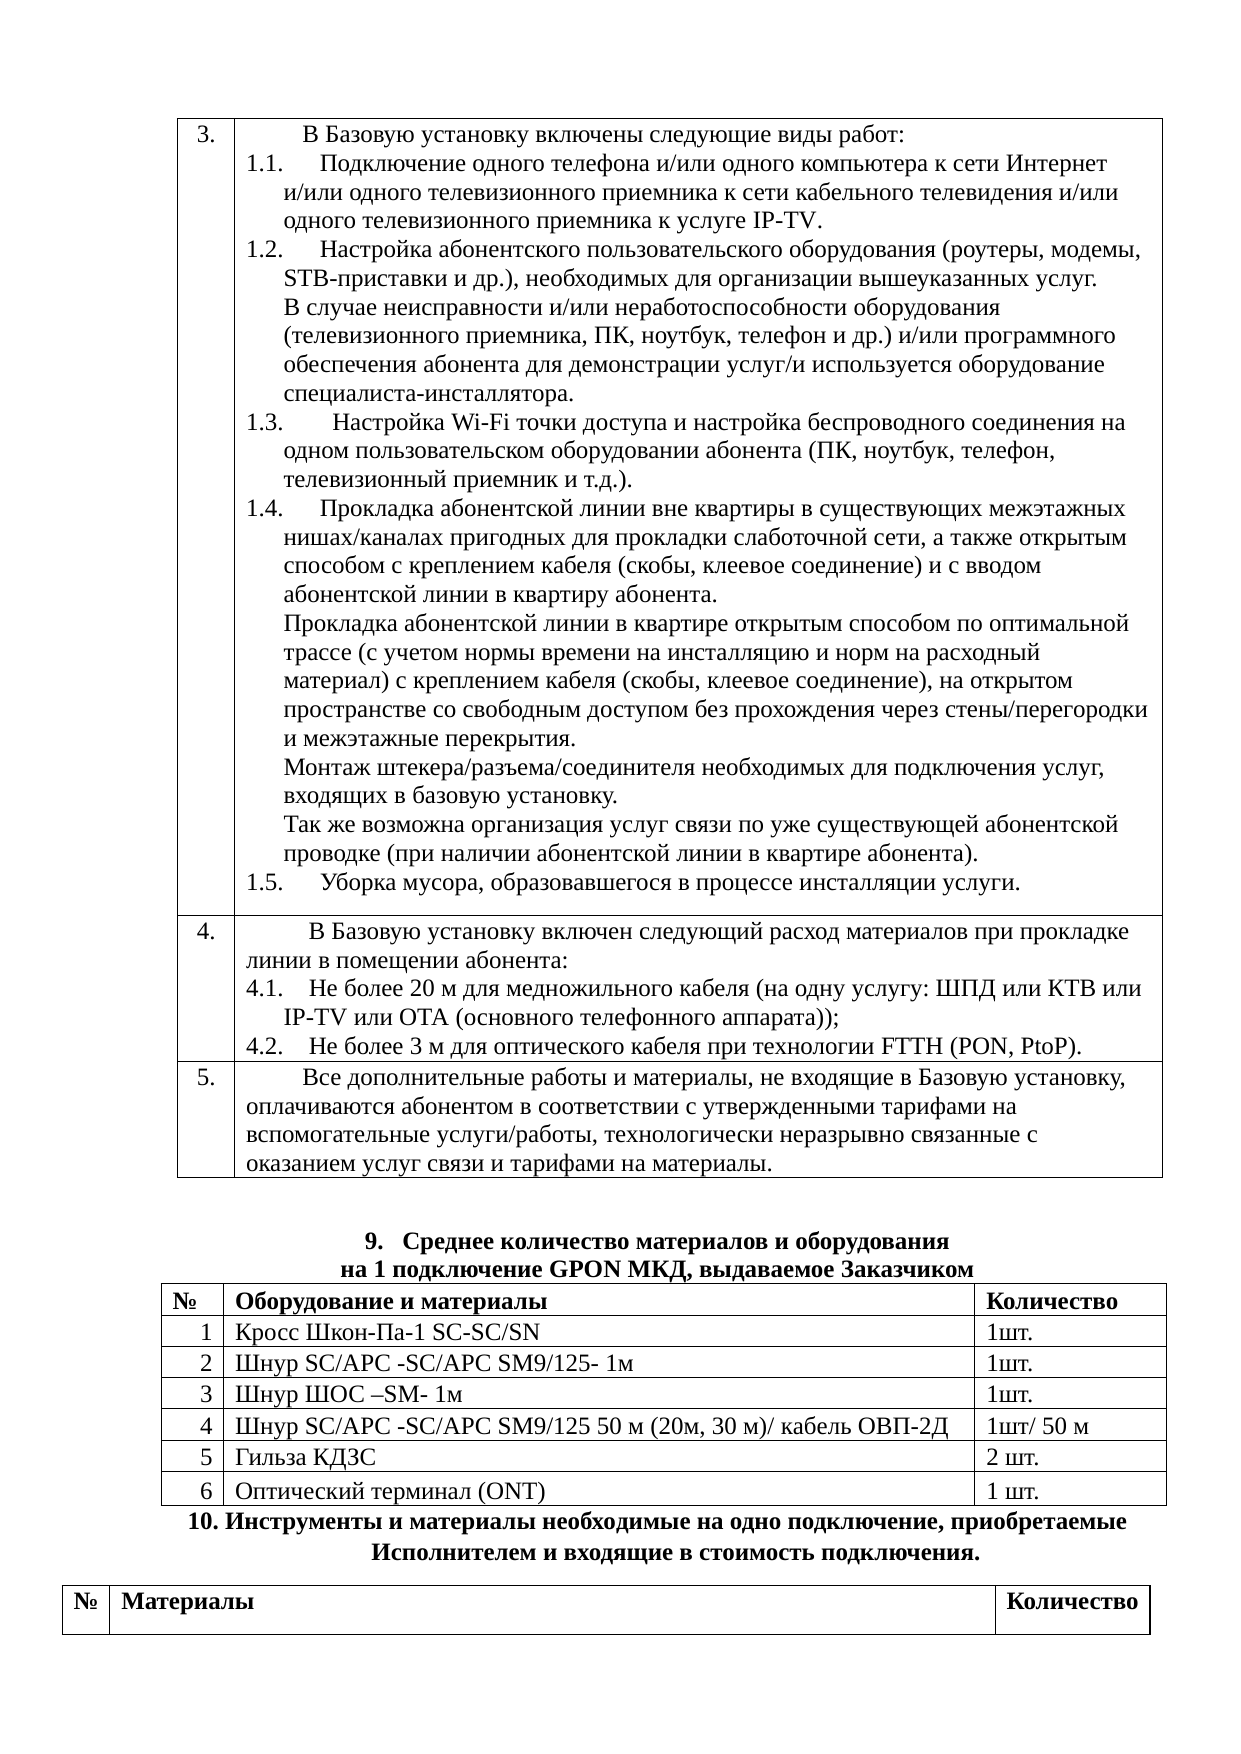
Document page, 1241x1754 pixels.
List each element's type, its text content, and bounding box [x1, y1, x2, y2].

table_cell 1 [162, 1316, 223, 1346]
table_cell 1шт. [975, 1347, 1166, 1377]
table_cell 2 шт. [975, 1441, 1166, 1471]
table_cell Гильза КДЗС [224, 1441, 974, 1471]
table_cell 1 шт. [975, 1472, 1166, 1505]
table_cell Шнур SC/APC -SC/APC SM9/125- 1м [224, 1347, 974, 1377]
table_cell Кросс Шкон-Па-1 SC-SC/SN [224, 1316, 974, 1346]
table_cell Все дополнительные работы и материалы, не входящие в Базовую установку, оплачиваются абонентом в соответствии с утвержденными тарифами на вспомогательные услуги/работы, технологически неразрывно связанные с оказанием услуг связи и тарифами на материалы. [235, 1062, 1162, 1177]
list Среднее количество материалов и оборудования [162, 1226, 1152, 1254]
table_cell 4 [162, 1409, 223, 1439]
table_cell 1шт. [975, 1316, 1166, 1346]
table_header № [162, 1284, 223, 1314]
table_cell Шнур ШОС –SM- 1м [224, 1378, 974, 1408]
text на 1 подключение GPON МКД, выдаваемое Заказчиком [162, 1254, 1152, 1283]
table_cell 4. [178, 916, 234, 1061]
table_header Материалы [110, 1586, 995, 1633]
table_cell 2 [162, 1347, 223, 1377]
list Инструменты и материалы необходимые на одно подключение, приобретаемые Исполнителем и входящие в стоимость подключения. [162, 1506, 1152, 1566]
table_cell В Базовую установку включены следующие виды работ: Подключение одного телефона и/или одного компьютера к сети Интернет и/или одного телевизионного приемника к сети кабельного телевидения и/или одного телевизионного приемника к услуге IP-TV. Настройка абонентского пользовательского оборудования (роутеры, модемы, STB-приставки и др.), необходимых для организации вышеуказанных услуг. В случае неисправности и/или неработоспособности оборудования (телевизионного приемника, ПК, ноутбук, телефон и др.) и/или программного обеспечения абонента для демонстрации услуг/и используется оборудование специалиста-инсталлятора. Настройка Wi-Fi точки доступа и настройка беспроводного соединения на одном пользовательском оборудовании абонента (ПК, ноутбук, телефон, телевизионный приемник и т.д.). Прокладка абонентской линии вне квартиры в существующих межэтажных нишах/каналах пригодных для прокладки слаботочной сети, а также открытым способом с креплением кабеля (скобы, клеевое соединение) и с вводом абонентской линии в квартиру абонента. Прокладка абонентской линии в квартире открытым способом по оптимальной трассе (с учетом нормы времени на инсталляцию и норм на расходный материал) с креплением кабеля (скобы, клеевое соединение), на открытом пространстве со свободным доступом без прохождения через стены/перегородки и межэтажные перекрытия. Монтаж штекера/разъема/соединителя необходимых для подключения услуг, входящих в базовую установку. Так же возможна организация услуг связи по уже существующей абонентской проводке (при наличии абонентской линии в квартире абонента). Уборка мусора, образовавшегося в процессе инсталляции услуги. [235, 119, 1162, 915]
table_cell 3 [162, 1378, 223, 1408]
table_cell 5 [162, 1441, 223, 1471]
table_header Количество [975, 1284, 1166, 1314]
table_cell 6 [162, 1472, 223, 1505]
table_cell 3. [178, 119, 234, 915]
table_cell 1шт/ 50 м [975, 1409, 1166, 1439]
table_cell Оптический терминал (ONT) [224, 1472, 974, 1505]
table_header Количество [996, 1586, 1149, 1633]
table_cell Шнур SC/APC -SC/APC SM9/125 50 м (20м, 30 м)/ кабель ОВП-2Д [224, 1409, 974, 1439]
table_cell 5. [178, 1062, 234, 1177]
table_header № [63, 1586, 109, 1633]
table_header Оборудование и материалы [224, 1284, 974, 1314]
table_cell В Базовую установку включен следующий расход материалов при прокладке линии в помещении абонента: Не более 20 м для медножильного кабеля (на одну услугу: ШПД или КТВ или IP-TV или ОТА (основного телефонного аппарата)); Не более 3 м для оптического кабеля при технологии FTTH (PON, PtoP). [235, 916, 1162, 1061]
table_cell 1шт. [975, 1378, 1166, 1408]
